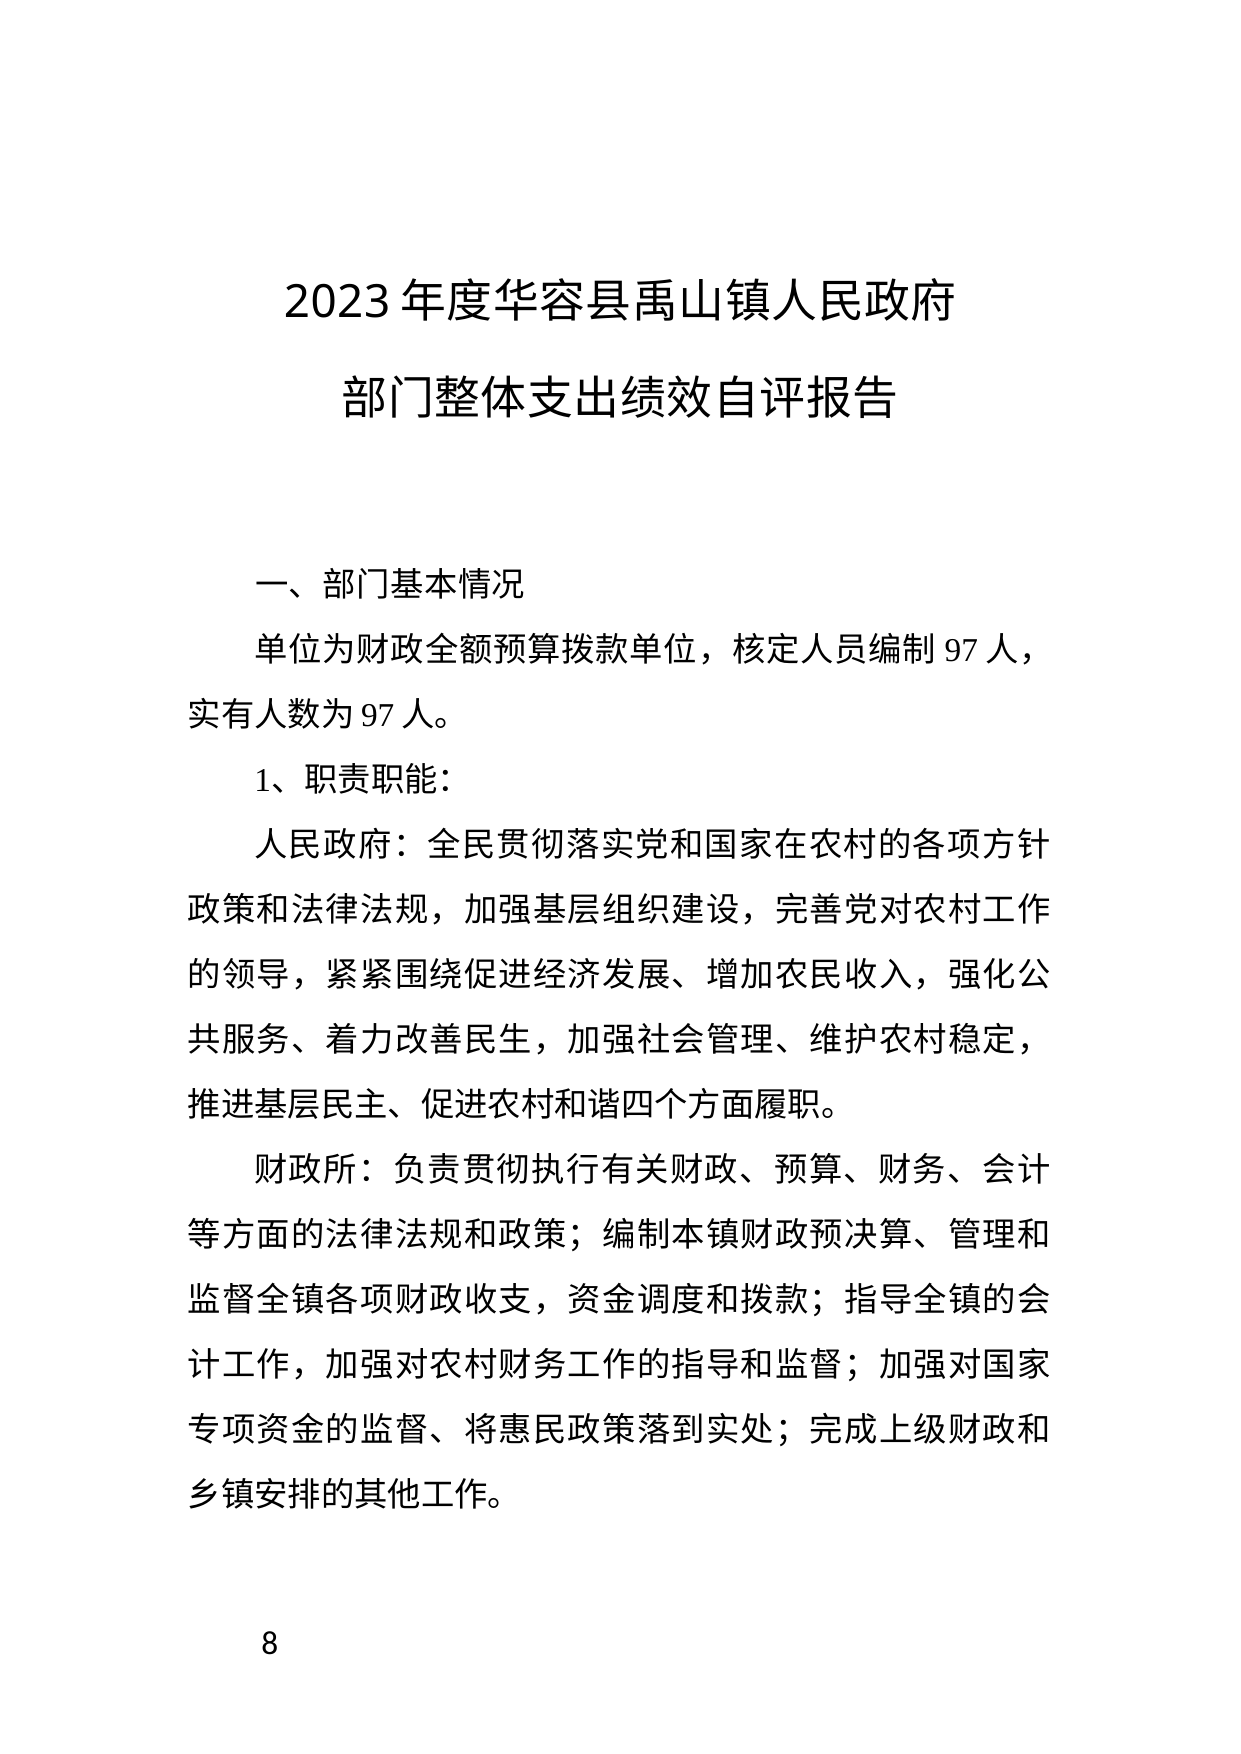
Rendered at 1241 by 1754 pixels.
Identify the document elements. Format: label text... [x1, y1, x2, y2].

text 部门整体支出绩效自评报告 [187, 346, 1053, 443]
text 单位为财政全额预算拨款单位，核定人员编制97人，实有人数为97人。 [187, 614, 1053, 744]
text 财政所：负责贯彻执行有关财政、预算、财务、会计等方面的法律法规和政策；编制本镇财政预决算、管理和监督全镇各项财政收支，资金调度和拨款；指导全镇的会计工作，加强对农村财务工作的指导和监督；加强对国家专项资金的监督、将惠民政策落到实处；完成上级财政和乡镇安排的其他工作。 [187, 1134, 1053, 1524]
text 2023年度华容县禹山镇人民政府 [187, 248, 1053, 346]
text 1、职责职能： [187, 744, 1053, 809]
text 一、部门基本情况 [255, 549, 1053, 614]
text 人民政府：全民贯彻落实党和国家在农村的各项方针政策和法律法规，加强基层组织建设，完善党对农村工作的领导，紧紧围绕促进经济发展、增加农民收入，强化公共服务、着力改善民生，加强社会管理、维护农村稳定，推进基层民主、促进农村和谐四个方面履职。 [187, 809, 1053, 1134]
